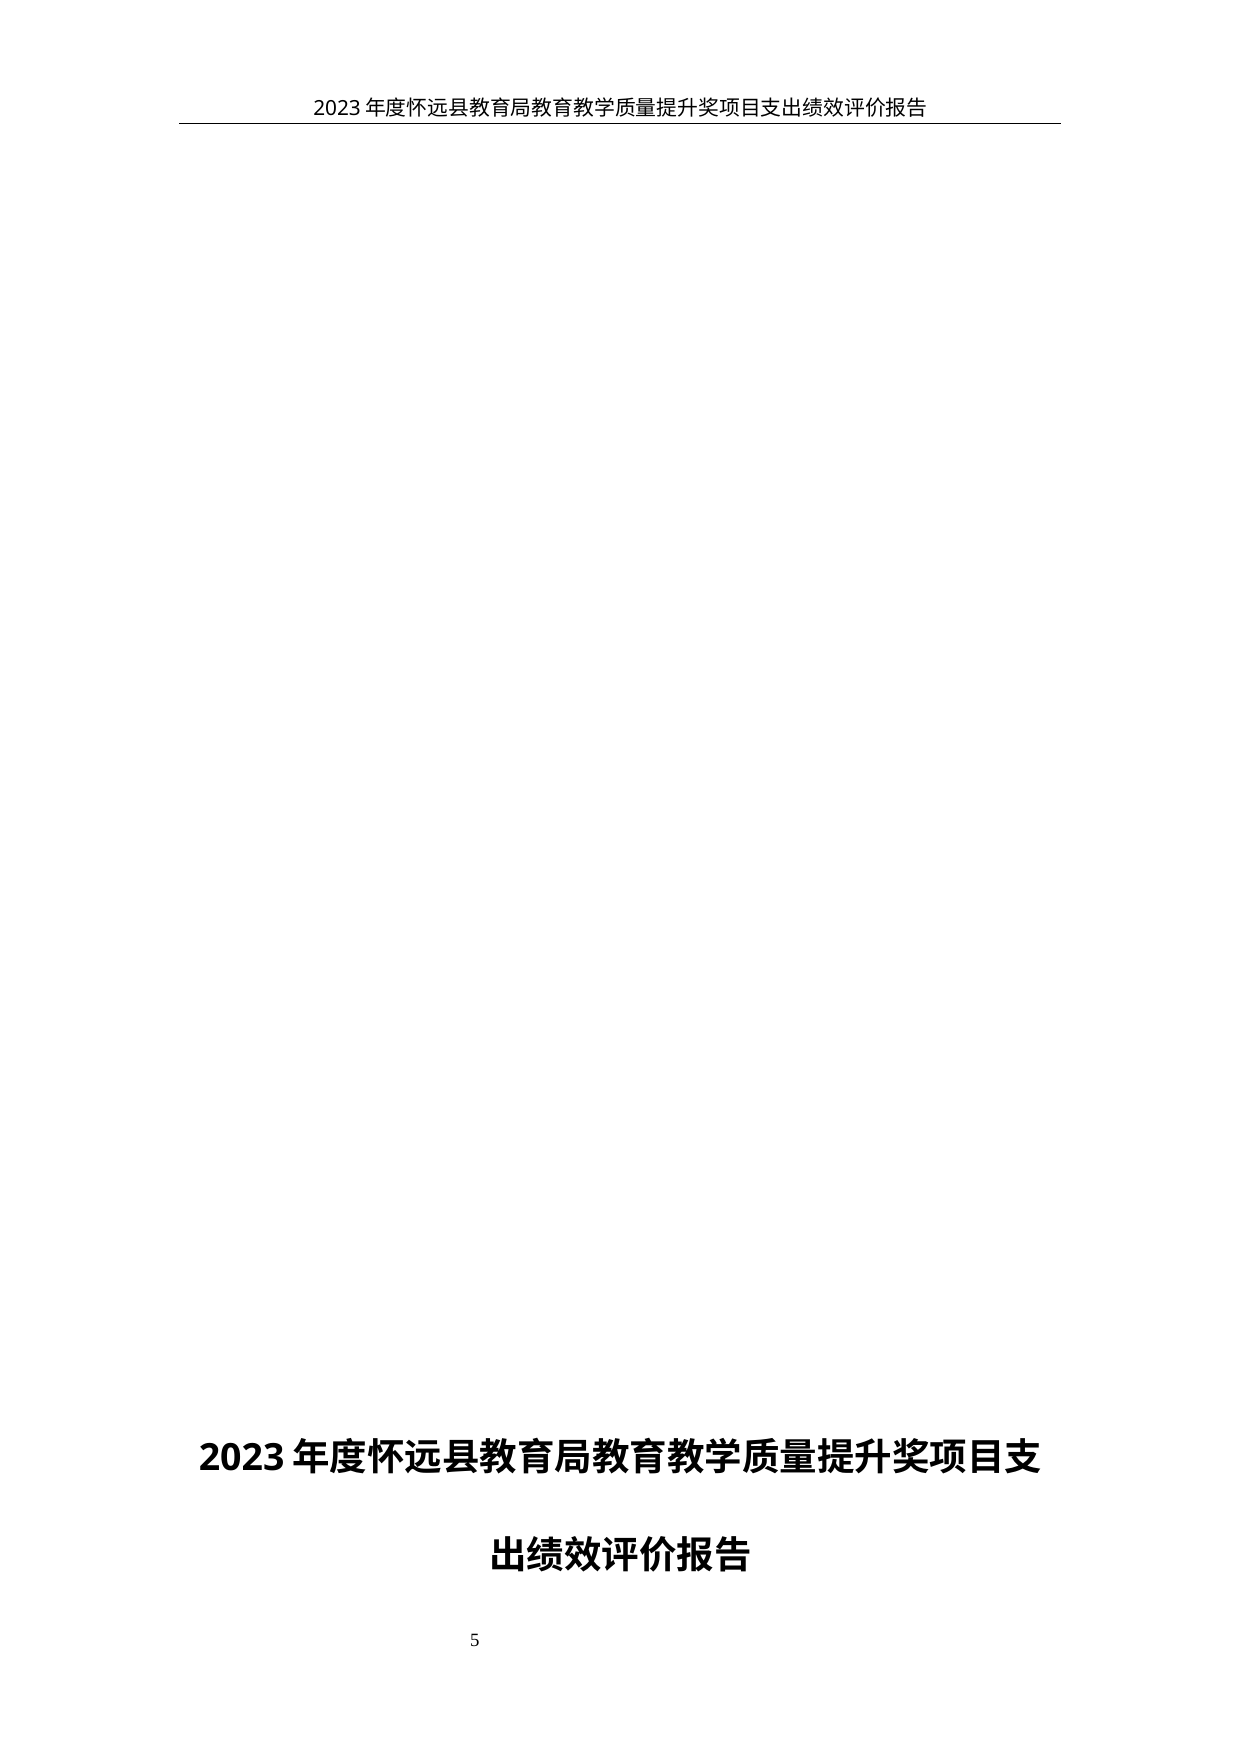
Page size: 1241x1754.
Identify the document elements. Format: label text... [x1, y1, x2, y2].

text 2023年度怀远县教育局教育教学质量提升奖项目支出绩效评价报告 [187, 1422, 1053, 1584]
